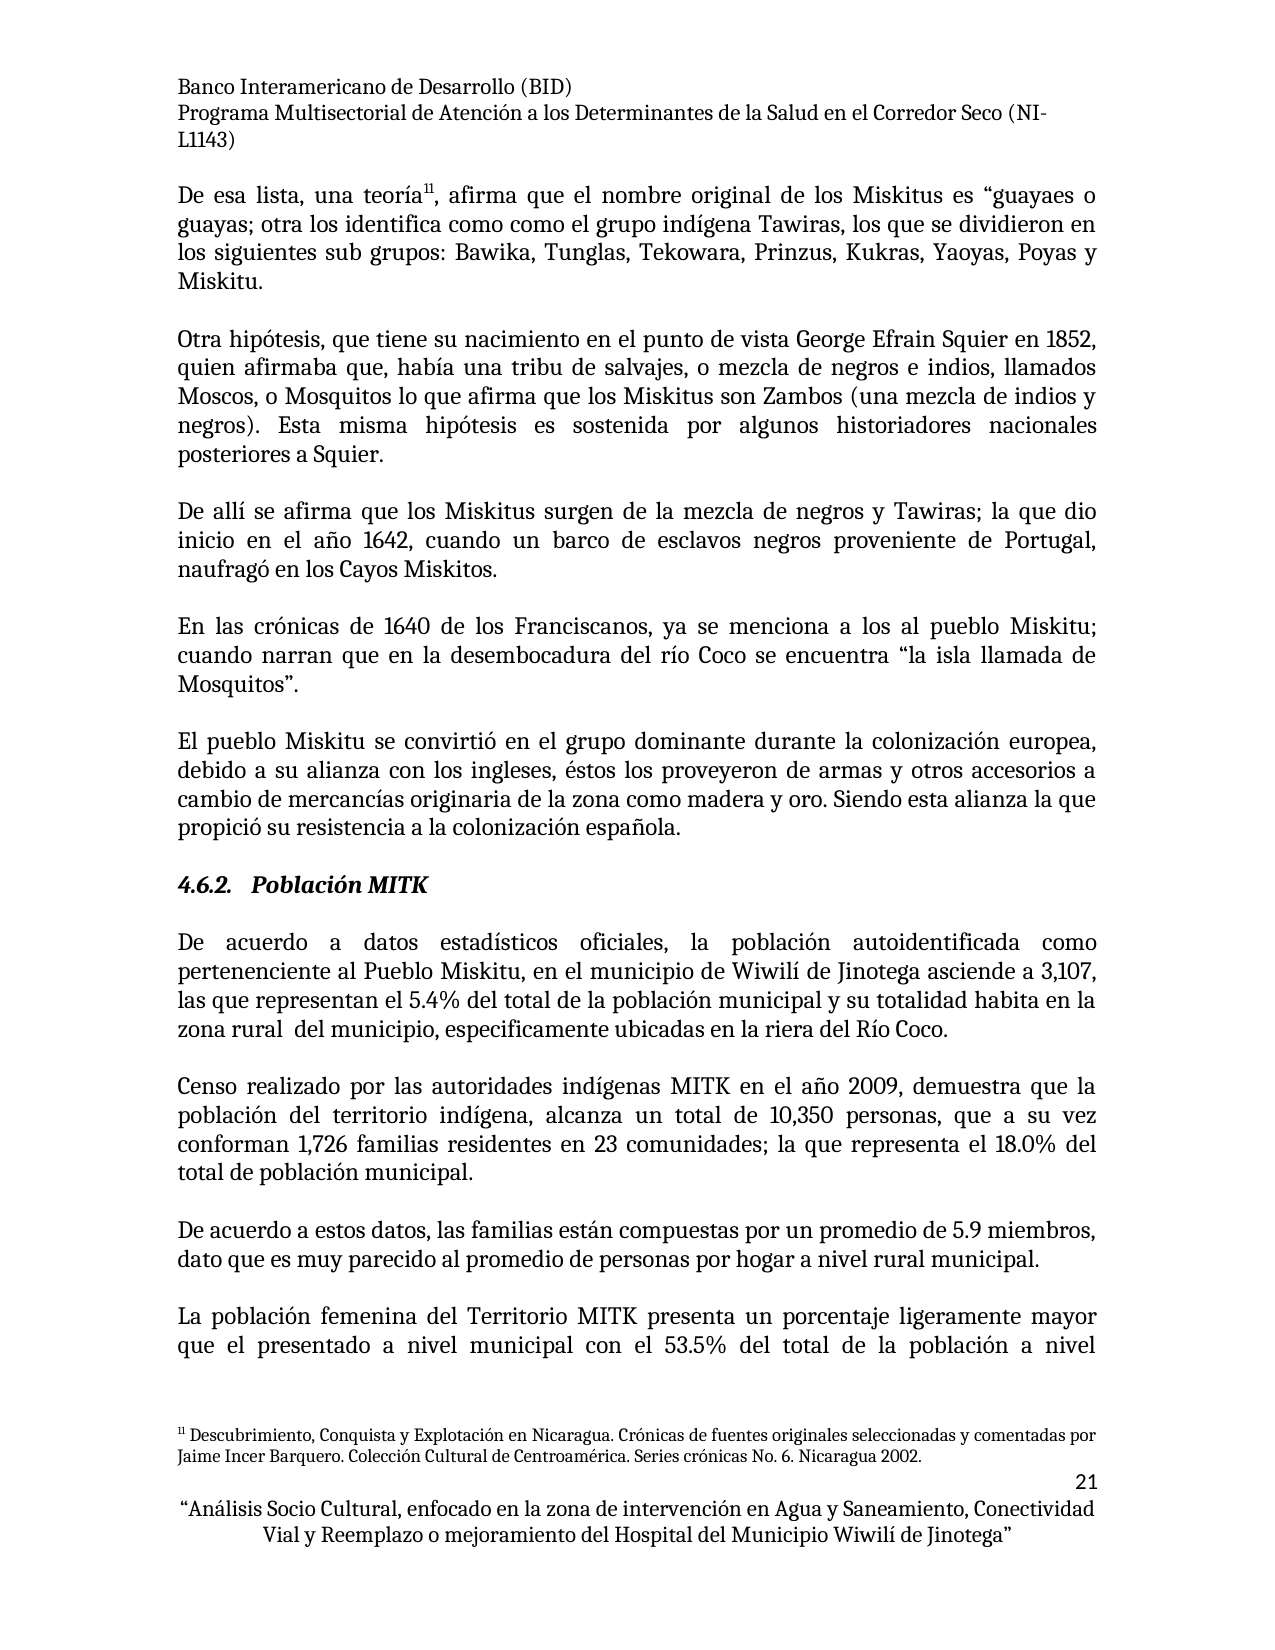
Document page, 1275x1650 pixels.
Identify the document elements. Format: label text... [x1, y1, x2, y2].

text De acuerdo a estos datos, las familias están compuestas por un promedio de 5.9 miembros, dato que es muy parecido al promedio de personas por hogar a nivel rural municipal. [177, 1216, 1098, 1273]
text De acuerdo a datos estadísticos oficiales, la población autoidentificada como pertenenciente al Pueblo Miskitu, en el municipio de Wiwilí de Jinotega asciende a 3,107, las que representan el 5.4% del total de la población municipal y su totalidad habita en la zona rural del municipio, especificamente ubicadas en la riera del Río Coco. [177, 928, 1098, 1043]
text 4.6.2. Población MITK [177, 871, 1098, 899]
text De allí se afirma que los Miskitus surgen de la mezcla de negros y Tawiras; la que dio inicio en el año 1642, cuando un barco de esclavos negros proveniente de Portugal, naufragó en los Cayos Miskitos. [177, 497, 1098, 583]
text De esa lista, una teoría, afirma que el nombre original de los Miskitus es “guayaes o guayas; otra los identifica como como el grupo indígena Tawiras, los que se dividieron en los siguientes sub grupos: Bawika, Tunglas, Tekowara, Prinzus, Kukras, Yaoyas, Poyas y Miskitu. [177, 181, 1098, 296]
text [177, 1302, 1098, 1359]
text Censo realizado por las autoridades indígenas MITK en el año 2009, demuestra que la población del territorio indígena, alcanza un total de 10,350 personas, que a su vez conforman 1,726 familias residentes en 23 comunidades; la que representa el 18.0% del total de población municipal. [177, 1072, 1098, 1187]
text Otra hipótesis, que tiene su nacimiento en el punto de vista George Efrain Squier en 1852, quien afirmaba que, había una tribu de salvajes, o mezcla de negros e indios, llamados Moscos, o Mosquitos lo que afirma que los Miskitus son Zambos (una mezcla de indios y negros). Esta misma hipótesis es sostenida por algunos historiadores nacionales posteriores a Squier. [177, 324, 1098, 468]
text En las crónicas de 1640 de los Franciscanos, ya se menciona a los al pueblo Miskitu; cuando narran que en la desembocadura del río Coco se encuentra “la isla llamada de Mosquitos”. [177, 612, 1098, 698]
text El pueblo Miskitu se convirtió en el grupo dominante durante la colonización europea, debido a su alianza con los ingleses, éstos los proveyeron de armas y otros accesorios a cambio de mercancías originaria de la zona como madera y oro. Siendo esta alianza la que propició su resistencia a la colonización española. [177, 727, 1098, 842]
